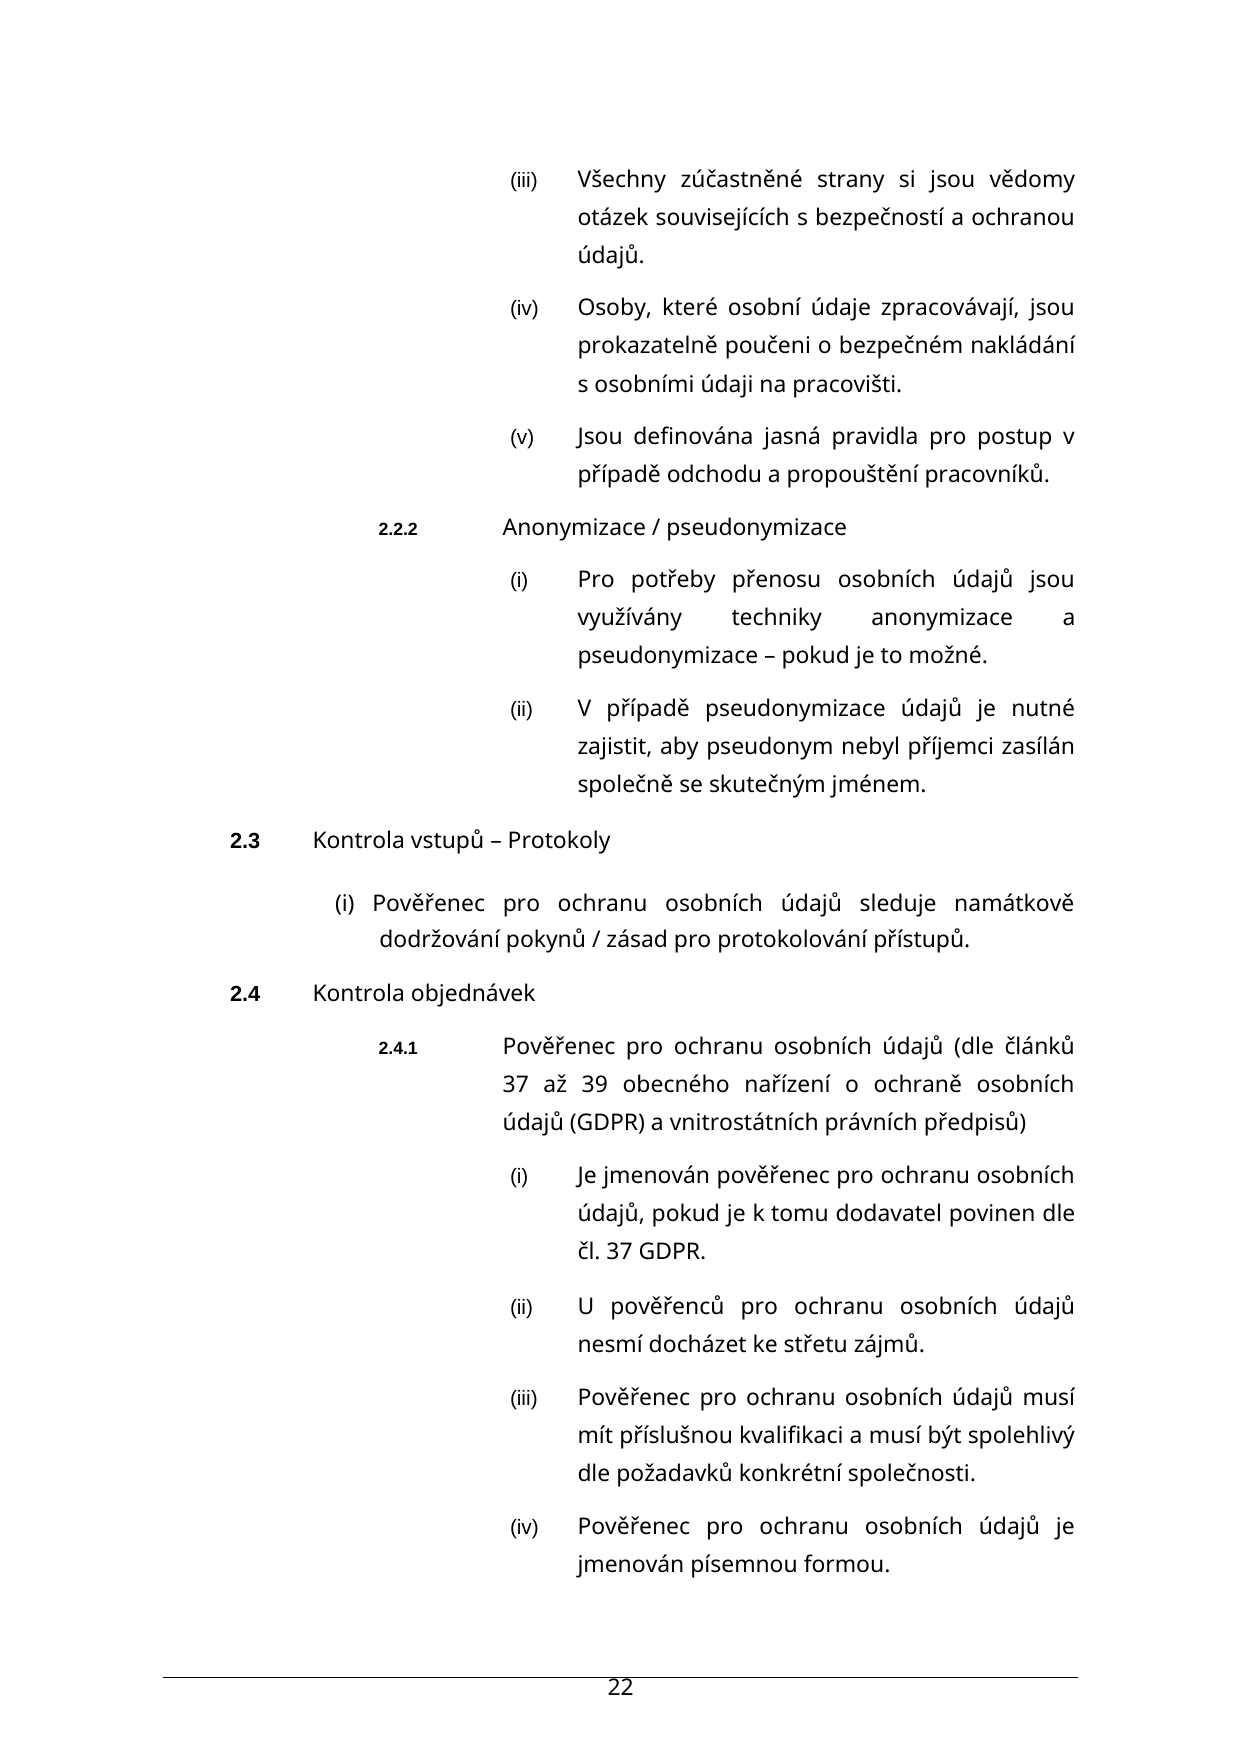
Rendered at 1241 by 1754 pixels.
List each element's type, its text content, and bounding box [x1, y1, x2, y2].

list Pro potřeby přenosu osobních údajů jsou využívány techniky anonymizace a pseudonymizace – pokud je to možné. [510, 563, 1075, 670]
list U pověřenců pro ochranu osobních údajů nesmí docházet ke střetu zájmů. [510, 1290, 1075, 1359]
list Osoby, které osobní údaje zpracovávají, jsou prokazatelně poučeni o bezpečném nakládání s osobními údaji na pracovišti. [510, 291, 1075, 399]
list Všechny zúčastněné strany si jsou vědomy otázek souvisejících s bezpečností a ochranou údajů. [510, 162, 1075, 270]
list Pověřenec pro ochranu osobních údajů musí mít příslušnou kvalifikaci a musí být spolehlivý dle požadavků konkrétní společnosti. [510, 1381, 1075, 1488]
list Anonymizace / pseudonymizace [378, 511, 1075, 542]
list Kontrola objednávek [230, 977, 1075, 1008]
list Pověřenec pro ochranu osobních údajů (dle článků 37 až 39 obecného nařízení o ochraně osobních údajů (GDPR) a vnitrostátních právních předpisů) [378, 1030, 1075, 1137]
list Jsou definována jasná pravidla pro postup v případě odchodu a propouštění pracovníků. [510, 420, 1075, 489]
list Pověřenec pro ochranu osobních údajů je jmenován písemnou formou. [510, 1510, 1075, 1579]
text (i) Pověřenec pro ochranu osobních údajů sleduje namátkově dodržování pokynů / zásad pro protokolování přístupů. [335, 887, 1075, 954]
list V případě pseudonymizace údajů je nutné zajistit, aby pseudonym nebyl příjemci zasílán společně se skutečným jménem. [510, 691, 1075, 799]
list Kontrola vstupů – Protokoly [230, 824, 1075, 855]
list Je jmenován pověřenec pro ochranu osobních údajů, pokud je k tomu dodavatel povinen dle čl. 37 GDPR. [510, 1159, 1075, 1266]
